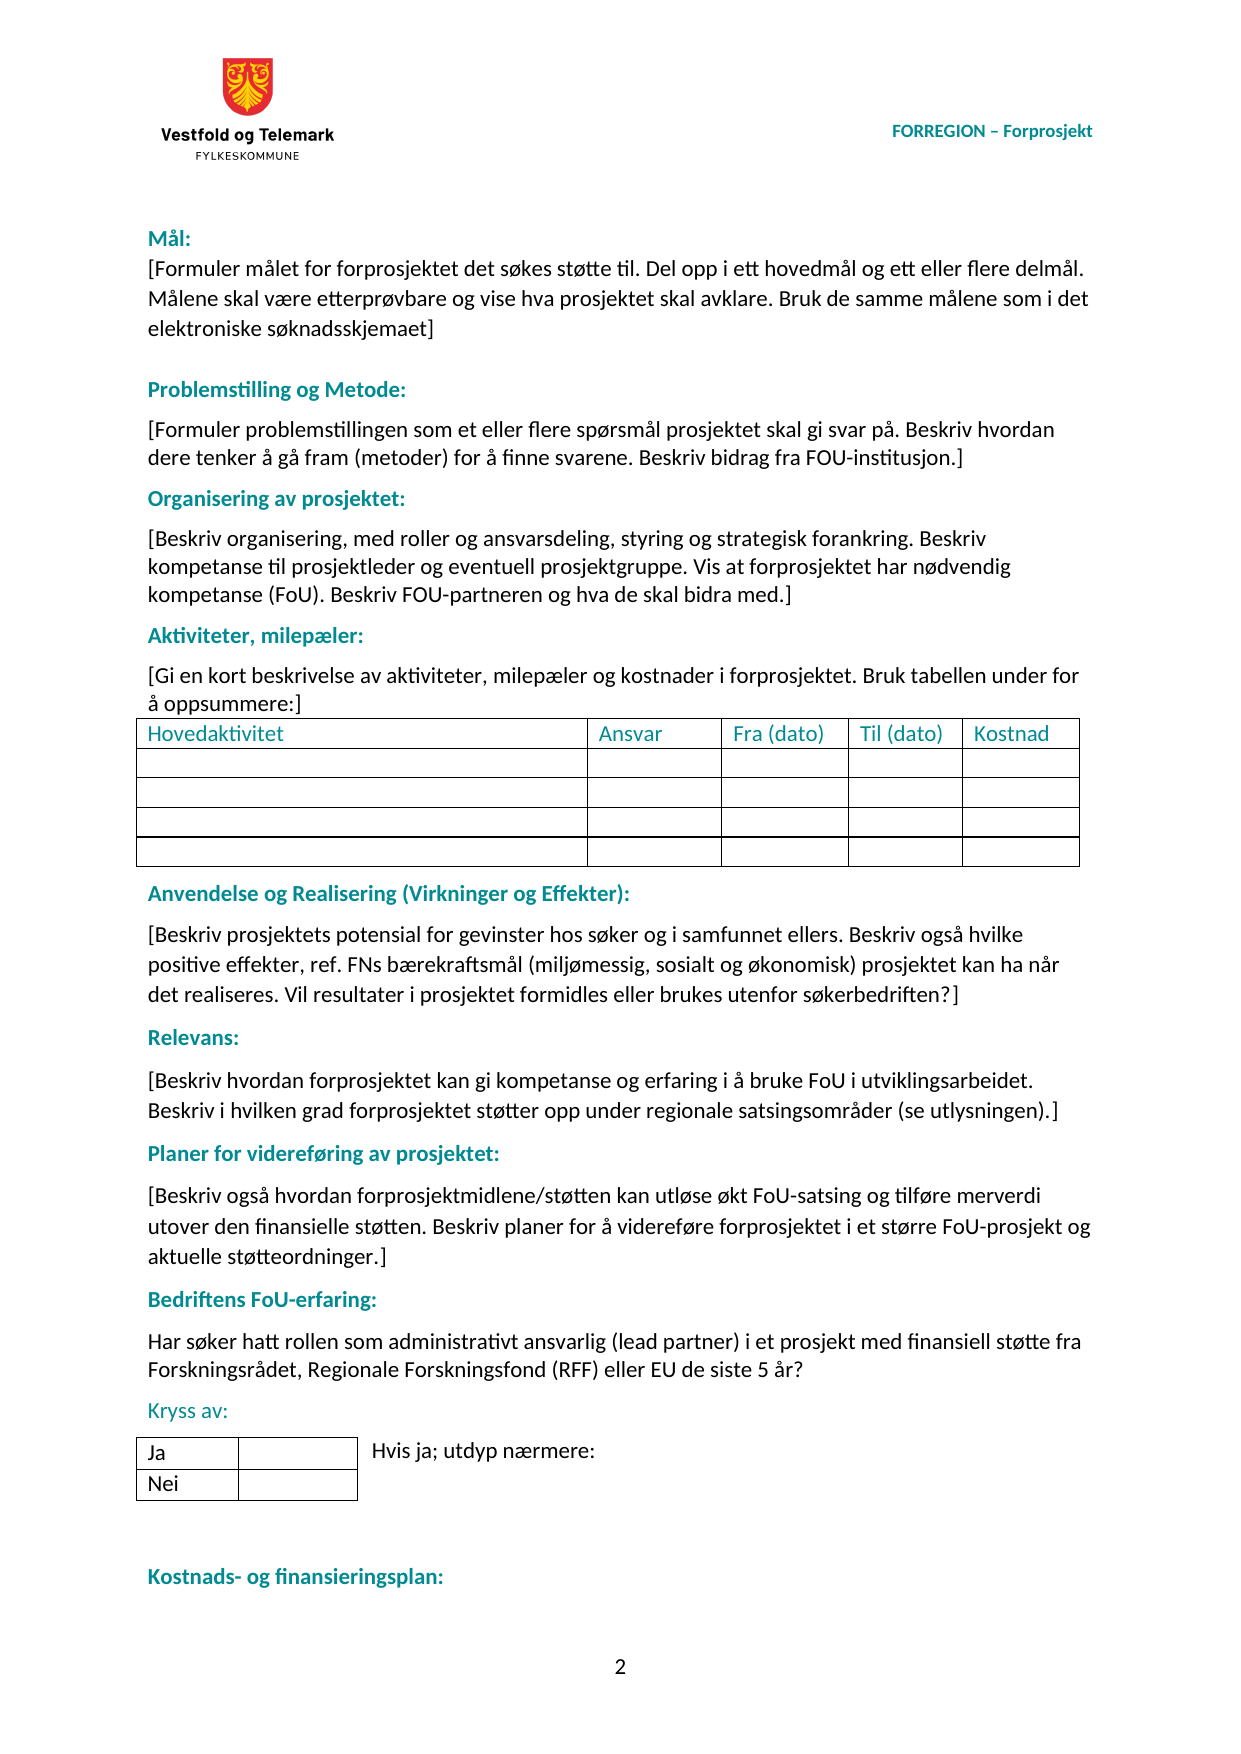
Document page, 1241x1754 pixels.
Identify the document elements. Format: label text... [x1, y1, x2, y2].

table_cell [963, 778, 1079, 807]
text [Formuler problemstillingen som et eller flere spørsmål prosjektet skal gi svar på. Beskriv hvordan dere tenker å gå fram (metoder) for å finne svarene. Beskriv bidrag fra FOU-institusjon.] [148, 415, 1092, 471]
table_cell [963, 808, 1079, 836]
table_cell [588, 778, 721, 807]
table_header Til (dato) [849, 719, 962, 748]
text Har søker hatt rollen som administrativt ansvarlig (lead partner) i et prosjekt med finansiell støtte fra Forskningsrådet, Regionale Forskningsfond (RFF) eller EU de siste 5 år? [148, 1327, 1092, 1383]
table_cell [722, 838, 848, 866]
table_cell [849, 749, 962, 777]
text Organisering av prosjektet: [148, 484, 1092, 512]
text [Beskriv organisering, med roller og ansvarsdeling, styring og strategisk forankring. Beskriv kompetanse til prosjektleder og eventuell prosjektgruppe. Vis at forprosjektet har nødvendig kompetanse (FoU). Beskriv FOU-partneren og hva de skal bidra med.] [148, 524, 1092, 608]
text Anvendelse og Realisering (Virkninger og Effekter): [148, 730, 1092, 908]
table_header Hovedaktivitet [137, 719, 587, 748]
text [Formuler målet for forprosjektet det søkes støtte til. Del opp i ett hovedmål og ett eller flere delmål. Målene skal være etterprøvbare og vise hva prosjektet skal avklare. Bruk de samme målene som i det elektroniske søknadsskjemaet] [148, 254, 1092, 342]
text Bedriftens FoU-erfaring: [148, 1285, 1092, 1313]
text Kostnads- og finansieringsplan: [148, 1562, 1092, 1590]
table_header Ja [137, 1438, 238, 1468]
table_header Kostnad [963, 719, 1079, 748]
text [Gi en kort beskrivelse av aktiviteter, milepæler og kostnader i forprosjektet. Bruk tabellen under for å oppsummere:] [148, 661, 1092, 717]
table_cell [849, 778, 962, 807]
table_cell [137, 808, 587, 836]
text Mål: [148, 224, 1092, 252]
table_cell [137, 749, 587, 777]
table_cell [137, 778, 587, 807]
table_cell [722, 749, 848, 777]
table_header [239, 1438, 357, 1468]
table_cell Nei [137, 1470, 238, 1499]
picture [161, 58, 334, 160]
table_cell [239, 1470, 357, 1499]
text Hvis ja; utdyp nærmere: [148, 1436, 1092, 1464]
table_cell [849, 808, 962, 836]
text [Beskriv hvordan forprosjektet kan gi kompetanse og erfaring i å bruke FoU i utviklingsarbeidet. Beskriv i hvilken grad forprosjektet støtter opp under regionale satsingsområder (se utlysningen).] [148, 1066, 1092, 1124]
table_header Fra (dato) [722, 719, 848, 748]
text Aktiviteter, milepæler: [148, 621, 1092, 649]
text Problemstilling og Metode: [148, 375, 1092, 403]
text [Beskriv også hvordan forprosjektmidlene/støtten kan utløse økt FoU-satsing og tilføre merverdi utover den finansielle støtten. Beskriv planer for å videreføre forprosjektet i et større FoU-prosjekt og aktuelle støtteordninger.] [148, 1182, 1092, 1270]
table_cell [963, 838, 1079, 866]
table_cell [588, 749, 721, 777]
table_header Ansvar [588, 719, 721, 748]
table_cell [722, 778, 848, 807]
text Planer for videreføring av prosjektet: [148, 1139, 1092, 1167]
text [Beskriv prosjektets potensial for gevinster hos søker og i samfunnet ellers. Beskriv også hvilke positive effekter, ref. FNs bærekraftsmål (miljømessig, sosialt og økonomisk) prosjektet kan ha når det realiseres. Vil resultater i prosjektet formidles eller brukes utenfor søkerbedriften?] [148, 920, 1092, 1008]
table_cell [849, 838, 962, 866]
table_cell [588, 838, 721, 866]
table_cell [722, 808, 848, 836]
text Relevans: [148, 1023, 1092, 1051]
text Kryss av: [148, 1396, 1092, 1424]
table_cell [588, 808, 721, 836]
table_cell [137, 838, 587, 866]
table_cell [963, 749, 1079, 777]
